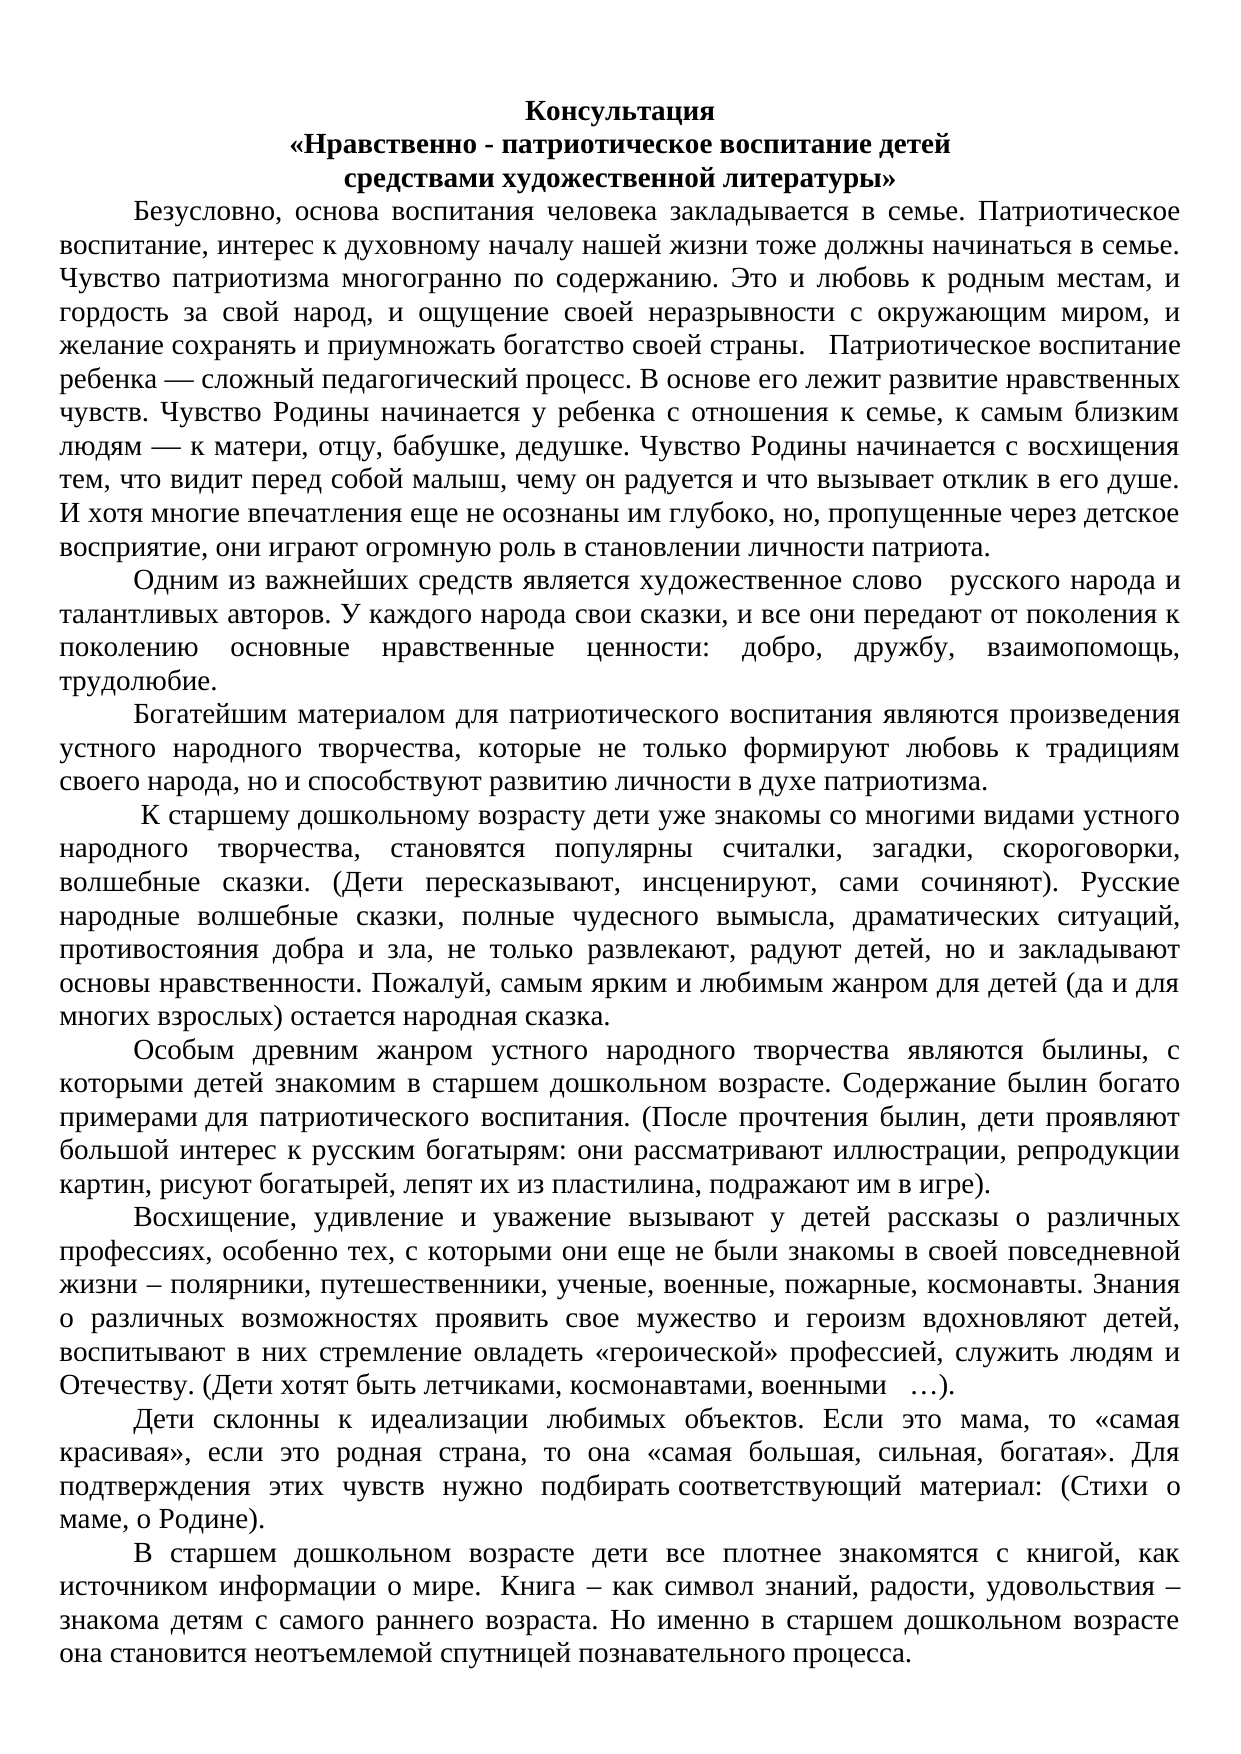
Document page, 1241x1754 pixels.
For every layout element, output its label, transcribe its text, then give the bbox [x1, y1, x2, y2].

text «Нравственно - патриотическое воспитание детей [59, 126, 1181, 160]
text К старшему дошкольному возрасту дети уже знакомы со многими видами устного народного творчества, становятся популярны считалки, загадки, скороговорки, волшебные сказки. (Дети пересказывают, инсценируют, сами сочиняют). Русские народные волшебные сказки, полные чудесного вымысла, драматических ситуаций, противостояния добра и зла, не только развлекают, радуют детей, но и закладывают основы нравственности. Пожалуй, самым ярким и любимым жанром для детей (да и для многих взрослых) остается народная сказка. [59, 797, 1181, 1032]
text Восхищение, удивление и уважение вызывают у детей рассказы о различных профессиях, особенно тех, с которыми они еще не были знакомы в своей повседневной жизни – полярники, путешественники, ученые, военные, пожарные, космонавты. Знания о различных возможностях проявить свое мужество и героизм вдохновляют детей, воспитывают в них стремление овладеть «героической» профессией, служить людям и Отечеству. (Дети хотят быть летчиками, космонавтами, военными …). [59, 1199, 1181, 1401]
text средствами художественной литературы» [59, 160, 1181, 193]
text Особым древним жанром устного народного творчества являются былины, с которыми детей знакомим в старшем дошкольном возрасте. Содержание былин богато примерами для патриотического воспитания. (После прочтения былин, дети проявляют большой интерес к русским богатырям: они рассматривают иллюстрации, репродукции картин, рисуют богатырей, лепят их из пластилина, подражают им в игре). [59, 1032, 1181, 1199]
text Консультация [59, 93, 1181, 126]
text Дети склонны к идеализации любимых объектов. Если это мама, то «самая красивая», если это родная страна, то она «самая большая, сильная, богатая». Для подтверждения этих чувств нужно подбирать соответствующий материал: (Стихи о маме, о Родине). [59, 1401, 1181, 1535]
text В старшем дошкольном возрасте дети все плотнее знакомятся с книгой, как источником информации о мире. Книга – как символ знаний, радости, удовольствия – знакома детям с самого раннего возраста. Но именно в старшем дошкольном возрасте она становится неотъемлемой спутницей познавательного процесса. [59, 1535, 1181, 1669]
text Богатейшим материалом для патриотического воспитания являются произведения устного народного творчества, которые не только формируют любовь к традициям своего народа, но и способствуют развитию личности в духе патриотизма. [59, 696, 1181, 797]
text Одним из важнейших средств является художественное слово русского народа и талантливых авторов. У каждого народа свои сказки, и все они передают от поколения к поколению основные нравственные ценности: добро, дружбу, взаимопомощь, трудолюбие. [59, 562, 1181, 696]
text Безусловно, основа воспитания человека закладывается в семье. Патриотическое воспитание, интерес к духовному началу нашей жизни тоже должны начинаться в семье. Чувство патриотизма многогранно по содержанию. Это и любовь к родным местам, и гордость за свой народ, и ощущение своей неразрывности с окружающим миром, и желание сохранять и приумножать богатство своей страны. Патриотическое воспитание ребенка — сложный педагогический процесс. В основе его лежит развитие нравственных чувств. Чувство Родины начинается у ребенка с отношения к семье, к самым близким людям — к матери, отцу, бабушке, дедушке. Чувство Родины начинается с восхищения тем, что видит перед собой малыш, чему он радуется и что вызывает отклик в его душе. И хотя многие впечатления еще не осознаны им глубоко, но, пропущенные через детское восприятие, они играют огромную роль в становлении личности патриота. [59, 193, 1181, 562]
